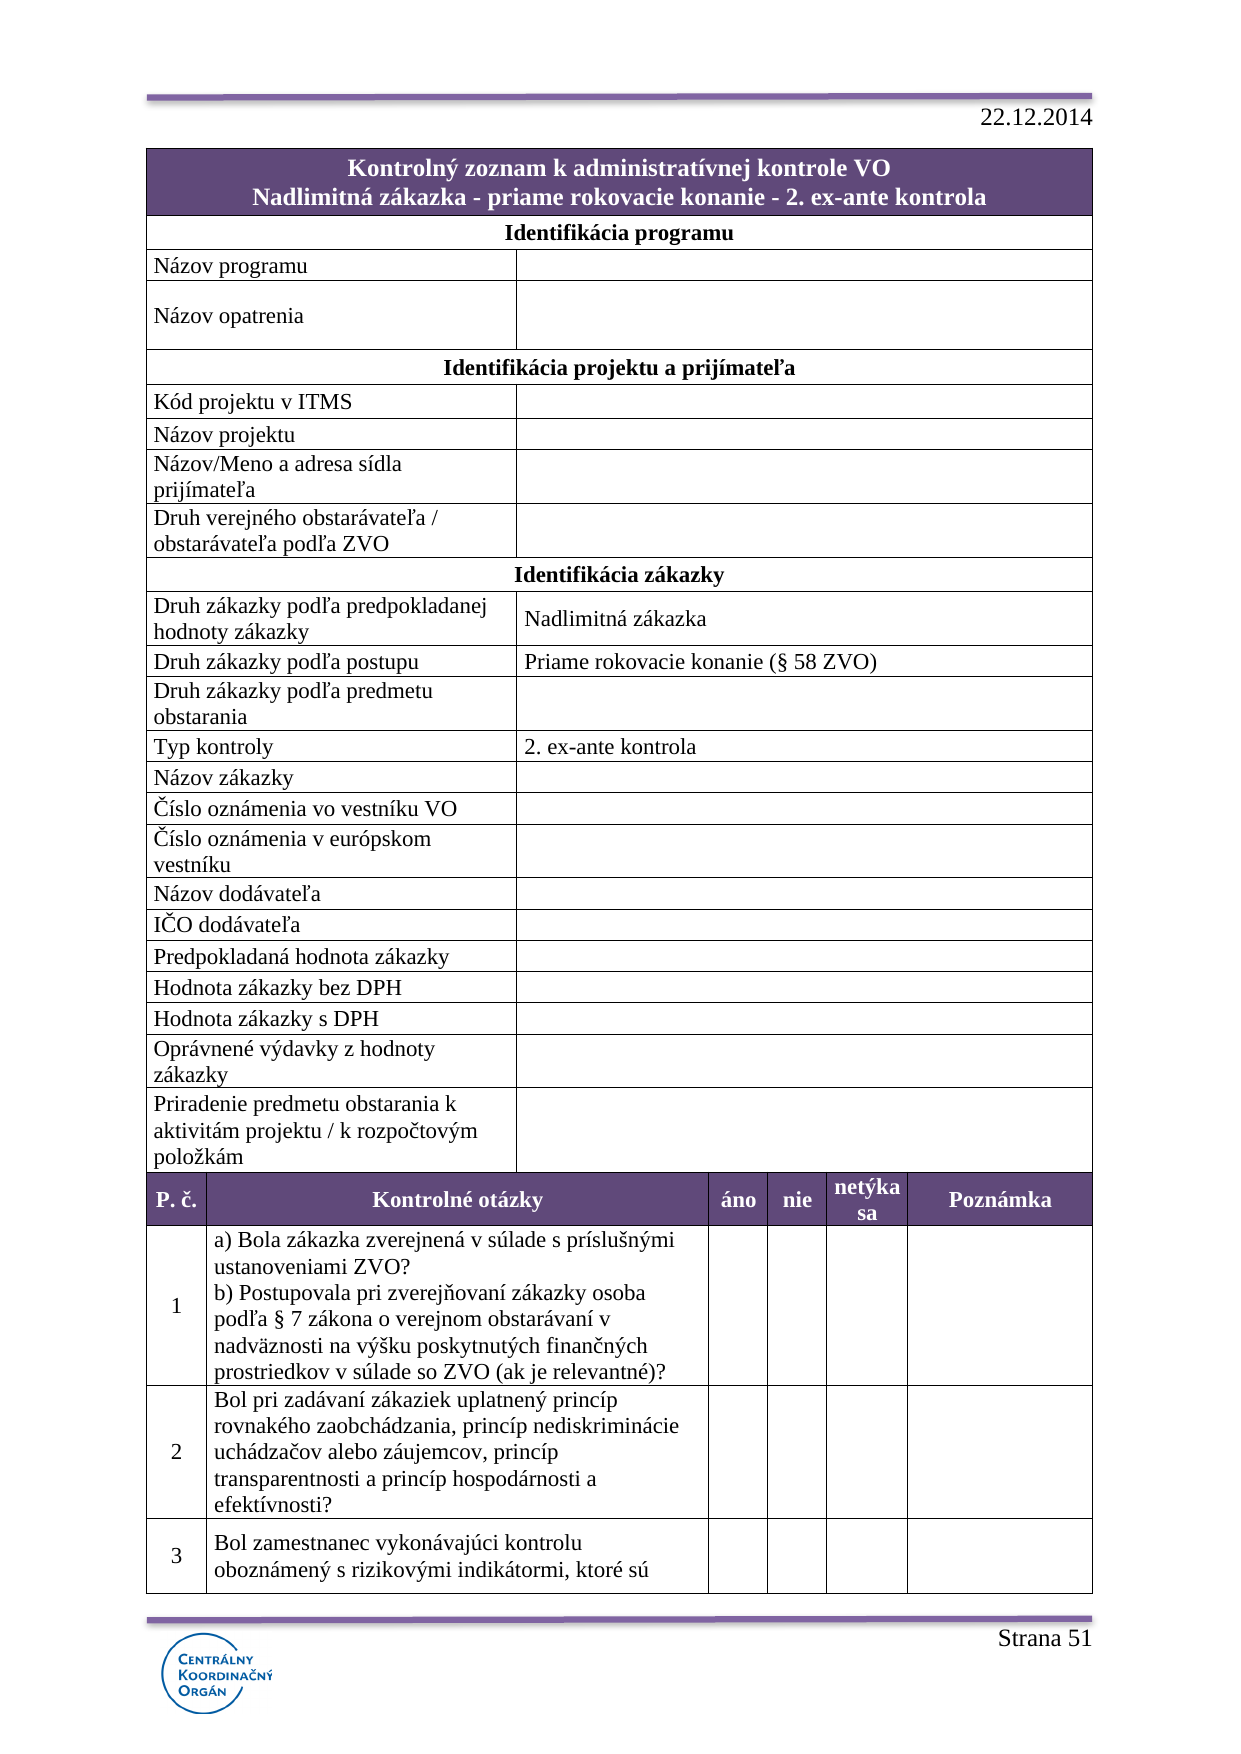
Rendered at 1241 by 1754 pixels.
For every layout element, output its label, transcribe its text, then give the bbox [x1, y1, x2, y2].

table_cell netýka sa [827, 1173, 907, 1225]
table_cell Priradenie predmetu obstarania k aktivitám projektu / k rozpočtovým položkám [147, 1088, 516, 1172]
table_cell [827, 1519, 907, 1593]
table_cell [768, 1519, 826, 1593]
table_cell 1 [147, 1226, 206, 1384]
table_cell Typ kontroly [147, 731, 516, 761]
table_cell Názov opatrenia [147, 281, 516, 349]
table_cell [517, 825, 1092, 877]
table_cell Druh zákazky podľa predpokladanej hodnoty zákazky [147, 592, 516, 645]
table_cell [517, 281, 1092, 349]
table_cell Predpokladaná hodnota zákazky [147, 941, 516, 971]
table_cell Názov dodávateľa [147, 878, 516, 908]
table_cell Číslo oznámenia v európskom vestníku [147, 825, 516, 877]
table_cell Názov zákazky [147, 762, 516, 792]
table_cell IČO dodávateľa [147, 910, 516, 940]
table_cell [517, 972, 1092, 1002]
table_cell [908, 1226, 1092, 1384]
table_cell Identifikácia programu [147, 216, 1092, 249]
table_cell [517, 419, 1092, 449]
table_cell Názov programu [147, 250, 516, 280]
table_cell Číslo oznámenia vo vestníku VO [147, 793, 516, 823]
table_cell Názov projektu [147, 419, 516, 449]
table_cell Druh zákazky podľa predmetu obstarania [147, 677, 516, 730]
table_cell [908, 1386, 1092, 1517]
table_cell [517, 762, 1092, 792]
table_header Kontrolný zoznam k administratívnej kontrole VO Nadlimitná zákazka - priame rokovacie konanie - 2. ex-ante kontrola [147, 149, 1092, 215]
table_cell Názov/Meno a adresa sídla prijímateľa [147, 450, 516, 503]
table_cell 2. ex-ante kontrola [517, 731, 1092, 761]
table_cell [908, 1519, 1092, 1593]
picture [159, 1631, 272, 1713]
table_cell Kód projektu v ITMS [147, 385, 516, 418]
table_cell 3 [147, 1519, 206, 1593]
table_cell [709, 1519, 767, 1593]
table_cell Druh verejného obstarávateľa / obstarávateľa podľa ZVO [147, 504, 516, 557]
table_cell [768, 1226, 826, 1384]
table_cell Oprávnené výdavky z hodnoty zákazky [147, 1035, 516, 1087]
table_cell [517, 1003, 1092, 1033]
table_cell 2 [147, 1386, 206, 1517]
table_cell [207, 1519, 708, 1593]
table_cell [827, 1226, 907, 1384]
table_cell nie [768, 1173, 826, 1225]
table_cell [517, 677, 1092, 730]
table_cell P. č. [147, 1173, 206, 1225]
table_cell [517, 1035, 1092, 1087]
table_cell Priame rokovacie konanie (§ 58 ZVO) [517, 646, 1092, 676]
table_cell [517, 1088, 1092, 1172]
table_cell Nadlimitná zákazka [517, 592, 1092, 645]
table_cell áno [709, 1173, 767, 1225]
table_cell Druh zákazky podľa postupu [147, 646, 516, 676]
table_cell Identifikácia zákazky [147, 558, 1092, 591]
table_cell Hodnota zákazky bez DPH [147, 972, 516, 1002]
table_cell Bol pri zadávaní zákaziek uplatnený princíp rovnakého zaobchádzania, princíp nediskriminácie uchádzačov alebo záujemcov, princíp transparentnosti a princíp hospodárnosti a efektívnosti? [207, 1386, 708, 1517]
table_cell [827, 1386, 907, 1517]
table_cell [768, 1386, 826, 1517]
table_cell Hodnota zákazky s DPH [147, 1003, 516, 1033]
table_cell [517, 910, 1092, 940]
table_cell [709, 1226, 767, 1384]
table_cell [709, 1386, 767, 1517]
table_cell Identifikácia projektu a prijímateľa [147, 350, 1092, 383]
table_cell a) Bola zákazka zverejnená v súlade s príslušnými ustanoveniami ZVO? b) Postupovala pri zverejňovaní zákazky osoba podľa § 7 zákona o verejnom obstarávaní v nadväznosti na výšku poskytnutých finančných prostriedkov v súlade so ZVO (ak je relevantné)? [207, 1226, 708, 1384]
table_cell [517, 385, 1092, 418]
table_cell Poznámka [908, 1173, 1092, 1225]
table_cell [517, 504, 1092, 557]
table_cell [517, 793, 1092, 823]
table_cell [517, 450, 1092, 503]
table_cell [517, 250, 1092, 280]
table_cell [517, 878, 1092, 908]
table_cell [517, 941, 1092, 971]
table_cell Kontrolné otázky [207, 1173, 708, 1225]
